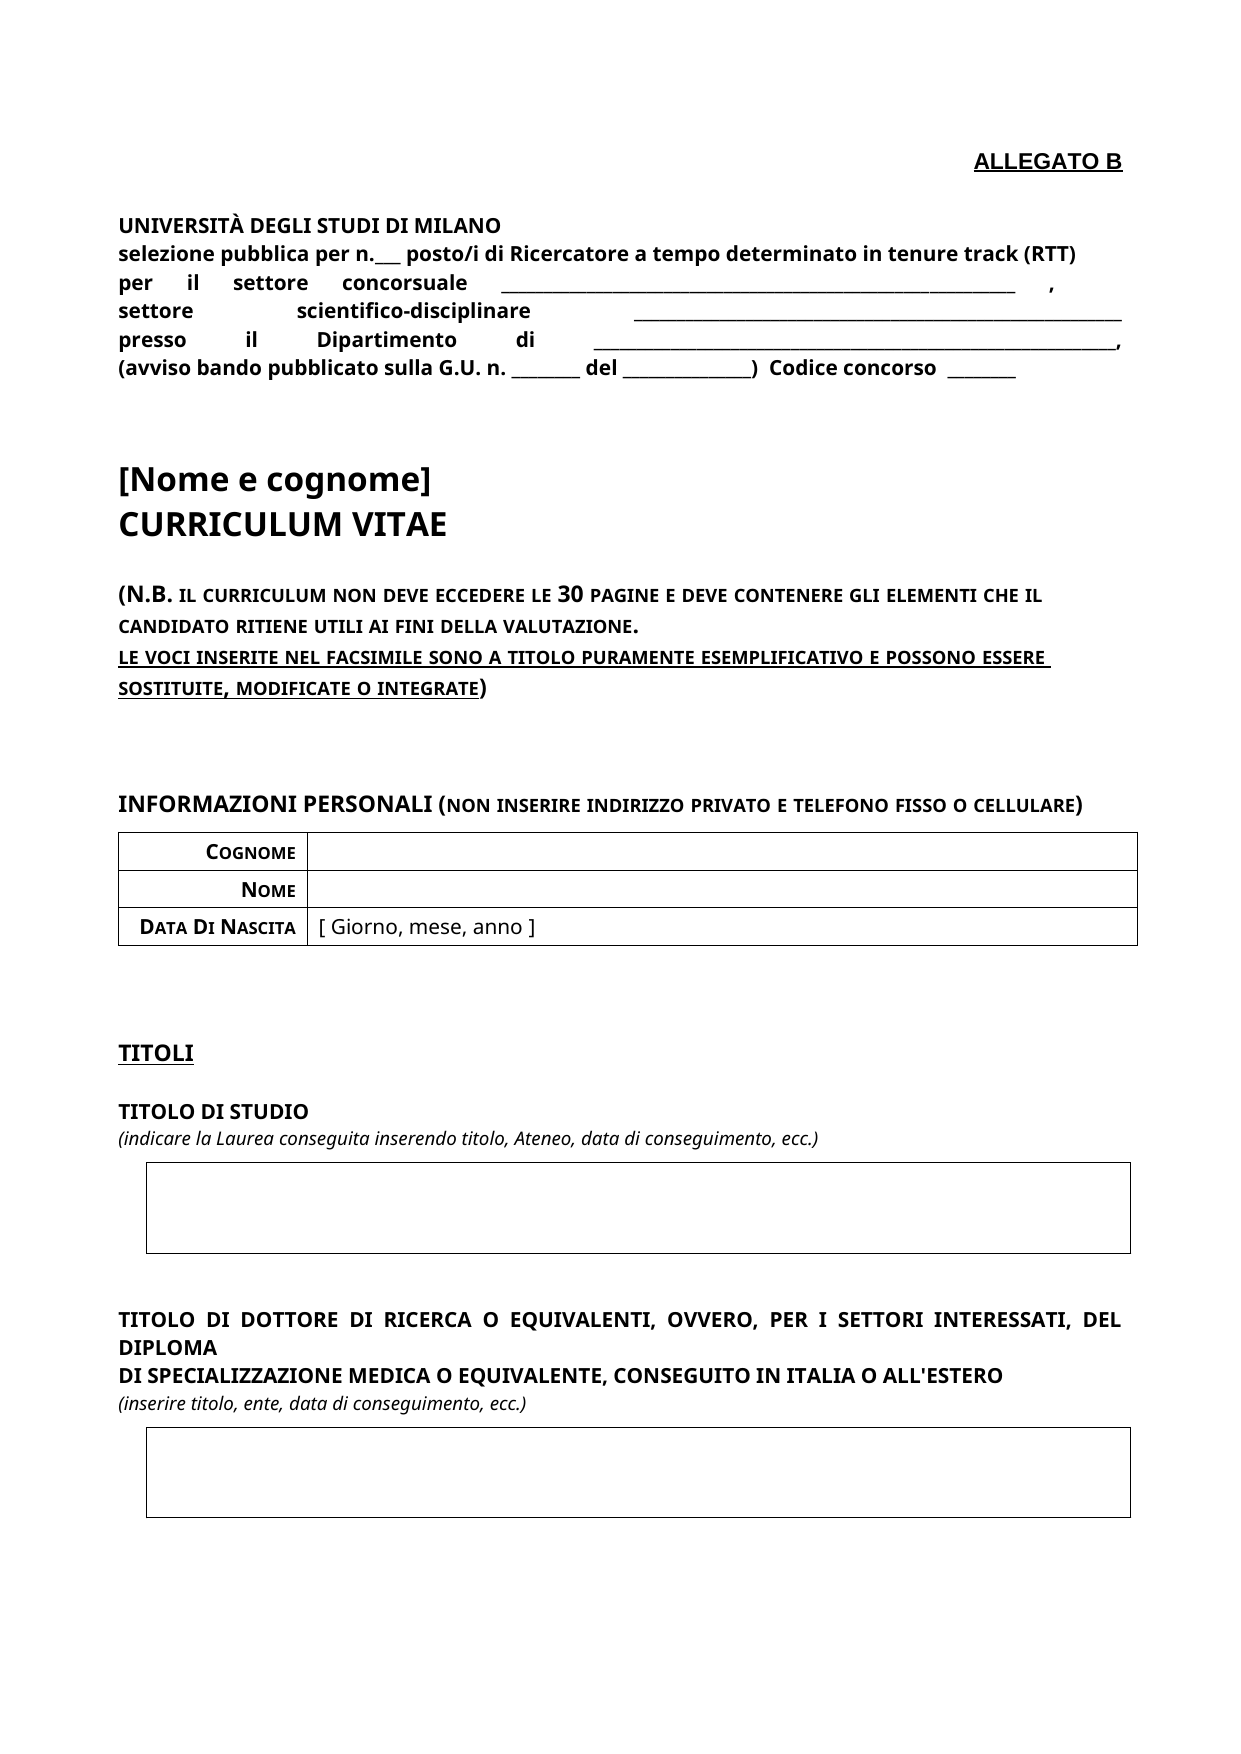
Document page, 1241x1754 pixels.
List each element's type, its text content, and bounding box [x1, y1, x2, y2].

text le voci inserite nel facsimile sono a titolo puramente esemplificativo e possono essere sostituite, modificate o integrate) [118, 640, 1122, 703]
text TITOLO DI DOTTORE DI RICERCA O EQUIVALENTI, OVVERO, PER I SETTORI INTERESSATI, DEL DIPLOMA [118, 1305, 1122, 1362]
text TITOLI [118, 1037, 1122, 1068]
table_header Cognome [119, 833, 307, 869]
table_header [308, 833, 1137, 869]
text ALLEGATO B [118, 148, 1122, 174]
text (N.B. il curriculum non deve eccedere le 30 pagine e deve contenere gli elementi che il candidato ritiene utili ai fini della valutazione. [118, 578, 1122, 640]
text (inserire titolo, ente, data di conseguimento, ecc.) [118, 1390, 1122, 1416]
table_cell Nome [119, 871, 307, 907]
text CURRICULUM VITAE [118, 501, 1122, 546]
text selezione pubblica per n.___ posto/i di Ricercatore a tempo determinato in tenure track (RTT) [118, 239, 1122, 268]
text UNIVERSITÀ DEGLI STUDI DI MILANO [118, 211, 1122, 239]
text INFORMAZIONI PERSONALI (non inserire indirizzo privato e telefono fisso o cellulare) [118, 788, 1122, 819]
table_cell [308, 871, 1137, 907]
text per il settore concorsuale ____________________________________________________________ , settore scientifico-disciplinare _________________________________________________________ presso il Dipartimento di _____________________________________________________________, (avviso bando pubblicato sulla G.U. n. ________ del _______________) Codice concorso ________ [118, 268, 1122, 382]
text [Nome e cognome] [118, 456, 1122, 501]
table_cell Data Di Nascita [119, 908, 307, 945]
text (indicare la Laurea conseguita inserendo titolo, Ateneo, data di conseguimento, ecc.) [118, 1125, 1122, 1151]
text DI SPECIALIZZAZIONE MEDICA O EQUIVALENTE, CONSEGUITO IN ITALIA O ALL'ESTERO [118, 1362, 1122, 1390]
text TITOLO DI STUDIO [118, 1097, 1122, 1125]
table_cell [ Giorno, mese, anno ] [308, 908, 1137, 945]
